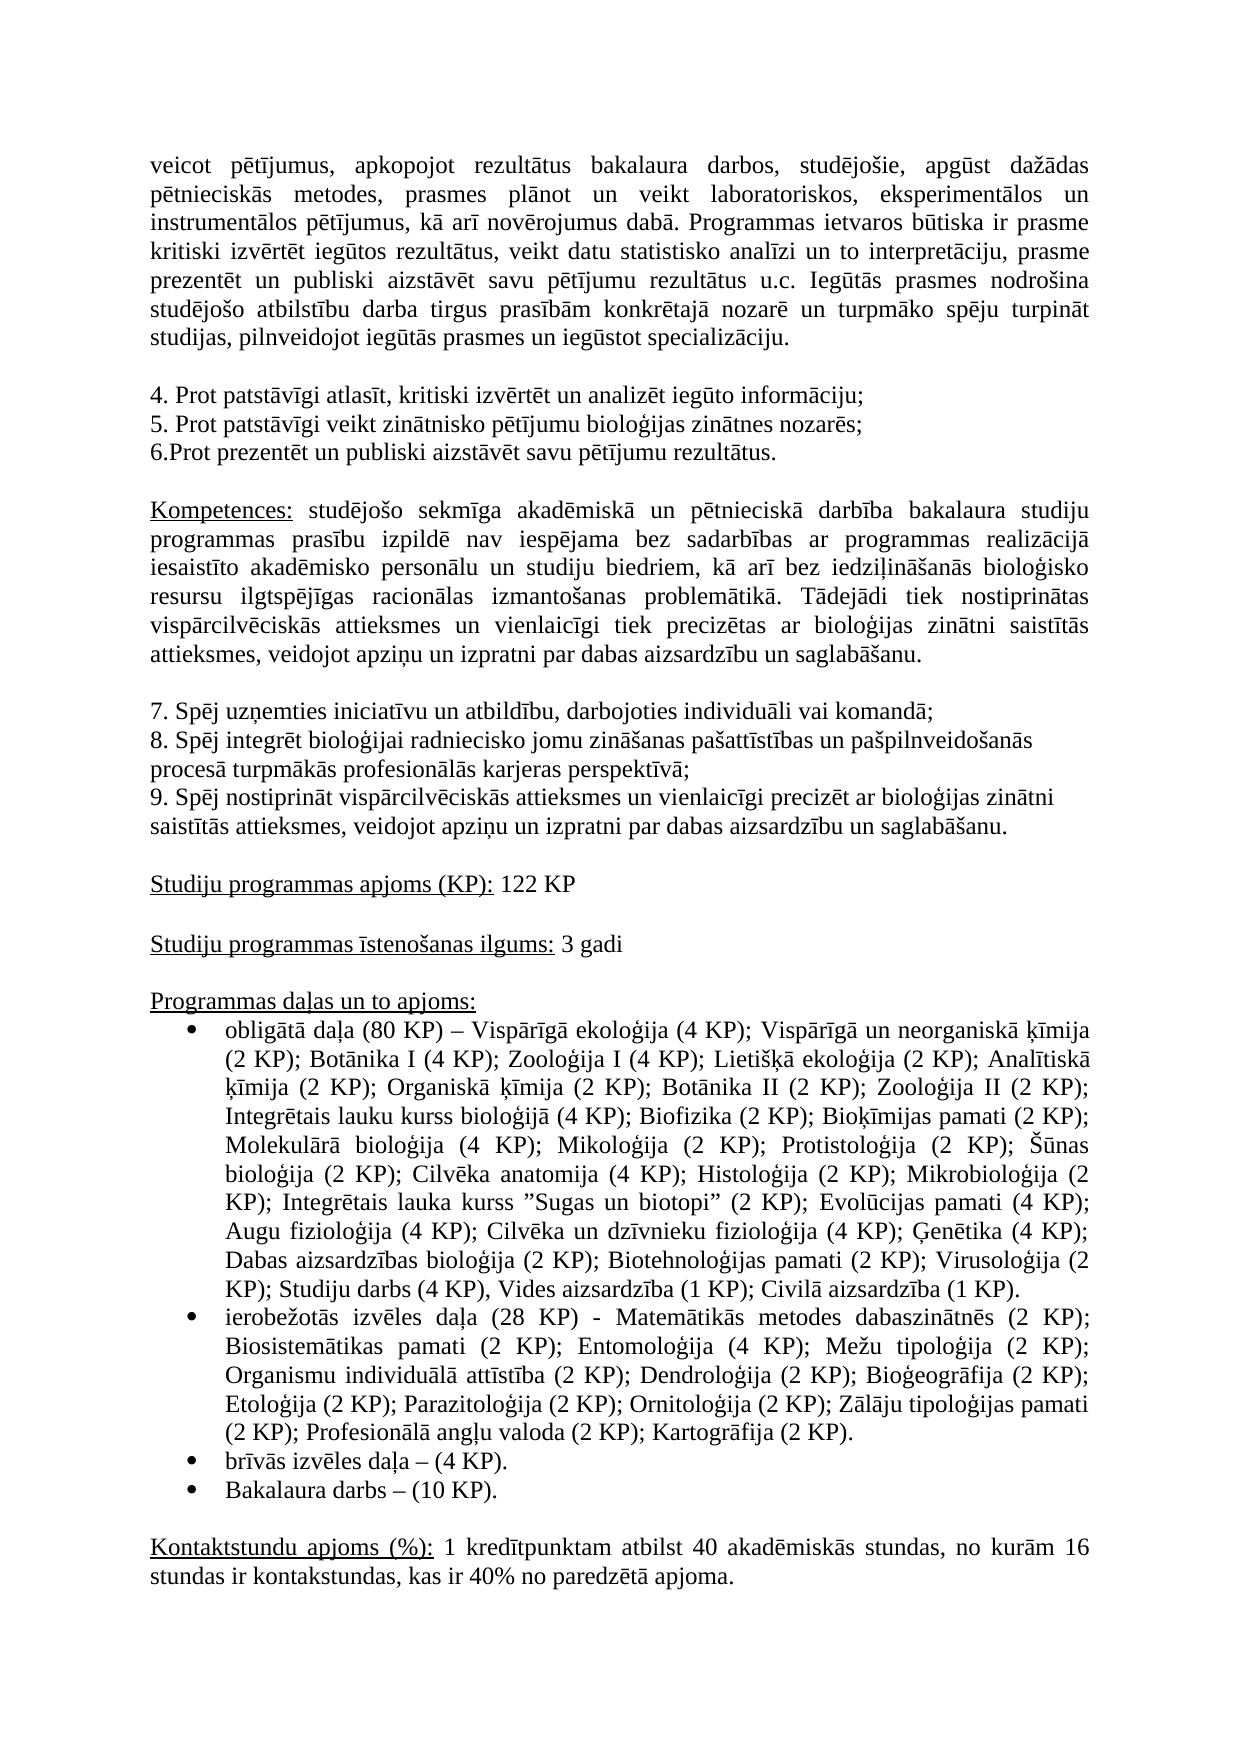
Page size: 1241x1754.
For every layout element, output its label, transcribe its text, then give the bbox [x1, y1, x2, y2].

text Studiju programmas apjoms (KP): 122 KP [150, 869, 1090, 897]
text Kontaktstundu apjoms (%): 1 kredītpunktam atbilst 40 akadēmiskās stundas, no kurām 16 stundas ir kontakstundas, kas ir 40% no paredzētā apjoma. [150, 1532, 1090, 1590]
text Kompetences: studējošo sekmīga akadēmiskā un pētnieciskā darbība bakalaura studiju programmas prasību izpildē nav iespējama bez sadarbības ar programmas realizācijā iesaistīto akadēmisko personālu un studiju biedriem, kā arī bez iedziļināšanās bioloģisko resursu ilgtspējīgas racionālas izmantošanas problemātikā. Tādejādi tiek nostiprinātas vispārcilvēciskās attieksmes un vienlaicīgi tiek precizētas ar bioloģijas zinātni saistītās attieksmes, veidojot apziņu un izpratni par dabas aizsardzību un saglabāšanu. [150, 495, 1090, 667]
list brīvās izvēles daļa – (4 KP). [187, 1446, 1090, 1475]
text Studiju programmas īstenošanas ilgums: 3 gadi [150, 929, 1090, 957]
text 7. Spēj uzņemties iniciatīvu un atbildību, darbojoties individuāli vai komandā; 8. Spēj integrēt bioloģijai radniecisko jomu zināšanas pašattīstības un pašpilnveidošanās procesā turpmākās profesionālās karjeras perspektīvā; [150, 696, 1090, 782]
text 6.Prot prezentēt un publiski aizstāvēt savu pētījumu rezultātus. [150, 437, 1090, 466]
list obligātā daļa (80 KP) – Vispārīgā ekoloģija (4 KP); Vispārīgā un neorganiskā ķīmija (2 KP); Botānika I (4 KP); Zooloģija I (4 KP); Lietišķā ekoloģija (2 KP); Analītiskā ķīmija (2 KP); Organiskā ķīmija (2 KP); Botānika II (2 KP); Zooloģija II (2 KP); Integrētais lauku kurss bioloģijā (4 KP); Biofizika (2 KP); Bioķīmijas pamati (2 KP); Molekulārā bioloģija (4 KP); Mikoloģija (2 KP); Protistoloģija (2 KP); Šūnas bioloģija (2 KP); Cilvēka anatomija (4 KP); Histoloģija (2 KP); Mikrobioloģija (2 KP); Integrētais lauka kurss ”Sugas un biotopi” (2 KP); Evolūcijas pamati (4 KP); Augu fizioloģija (4 KP); Cilvēka un dzīvnieku fizioloģija (4 KP); Ģenētika (4 KP); Dabas aizsardzības bioloģija (2 KP); Biotehnoloģijas pamati (2 KP); Virusoloģija (2 KP); Studiju darbs (4 KP), Vides aizsardzība (1 KP); Civilā aizsardzība (1 KP). [187, 1015, 1090, 1302]
text 4. Prot patstāvīgi atlasīt, kritiski izvērtēt un analizēt iegūto informāciju; 5. Prot patstāvīgi veikt zinātnisko pētījumu bioloģijas zinātnes nozarēs; [150, 380, 1090, 437]
text 9. Spēj nostiprināt vispārcilvēciskās attieksmes un vienlaicīgi precizēt ar bioloģijas zinātni saistītās attieksmes, veidojot apziņu un izpratni par dabas aizsardzību un saglabāšanu. [150, 782, 1090, 840]
text Programmas daļas un to apjoms: [150, 986, 1090, 1015]
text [150, 150, 1090, 351]
list Bakalaura darbs – (10 KP). [187, 1475, 1090, 1504]
list ierobežotās izvēles daļa (28 KP) - Matemātikās metodes dabaszinātnēs (2 KP); Biosistemātikas pamati (2 KP); Entomoloģija (4 KP); Mežu tipoloģija (2 KP); Organismu individuālā attīstība (2 KP); Dendroloģija (2 KP); Bioģeogrāfija (2 KP); Etoloģija (2 KP); Parazitoloģija (2 KP); Ornitoloģija (2 KP); Zālāju tipoloģijas pamati (2 KP); Profesionālā angļu valoda (2 KP); Kartogrāfija (2 KP). [187, 1302, 1090, 1446]
